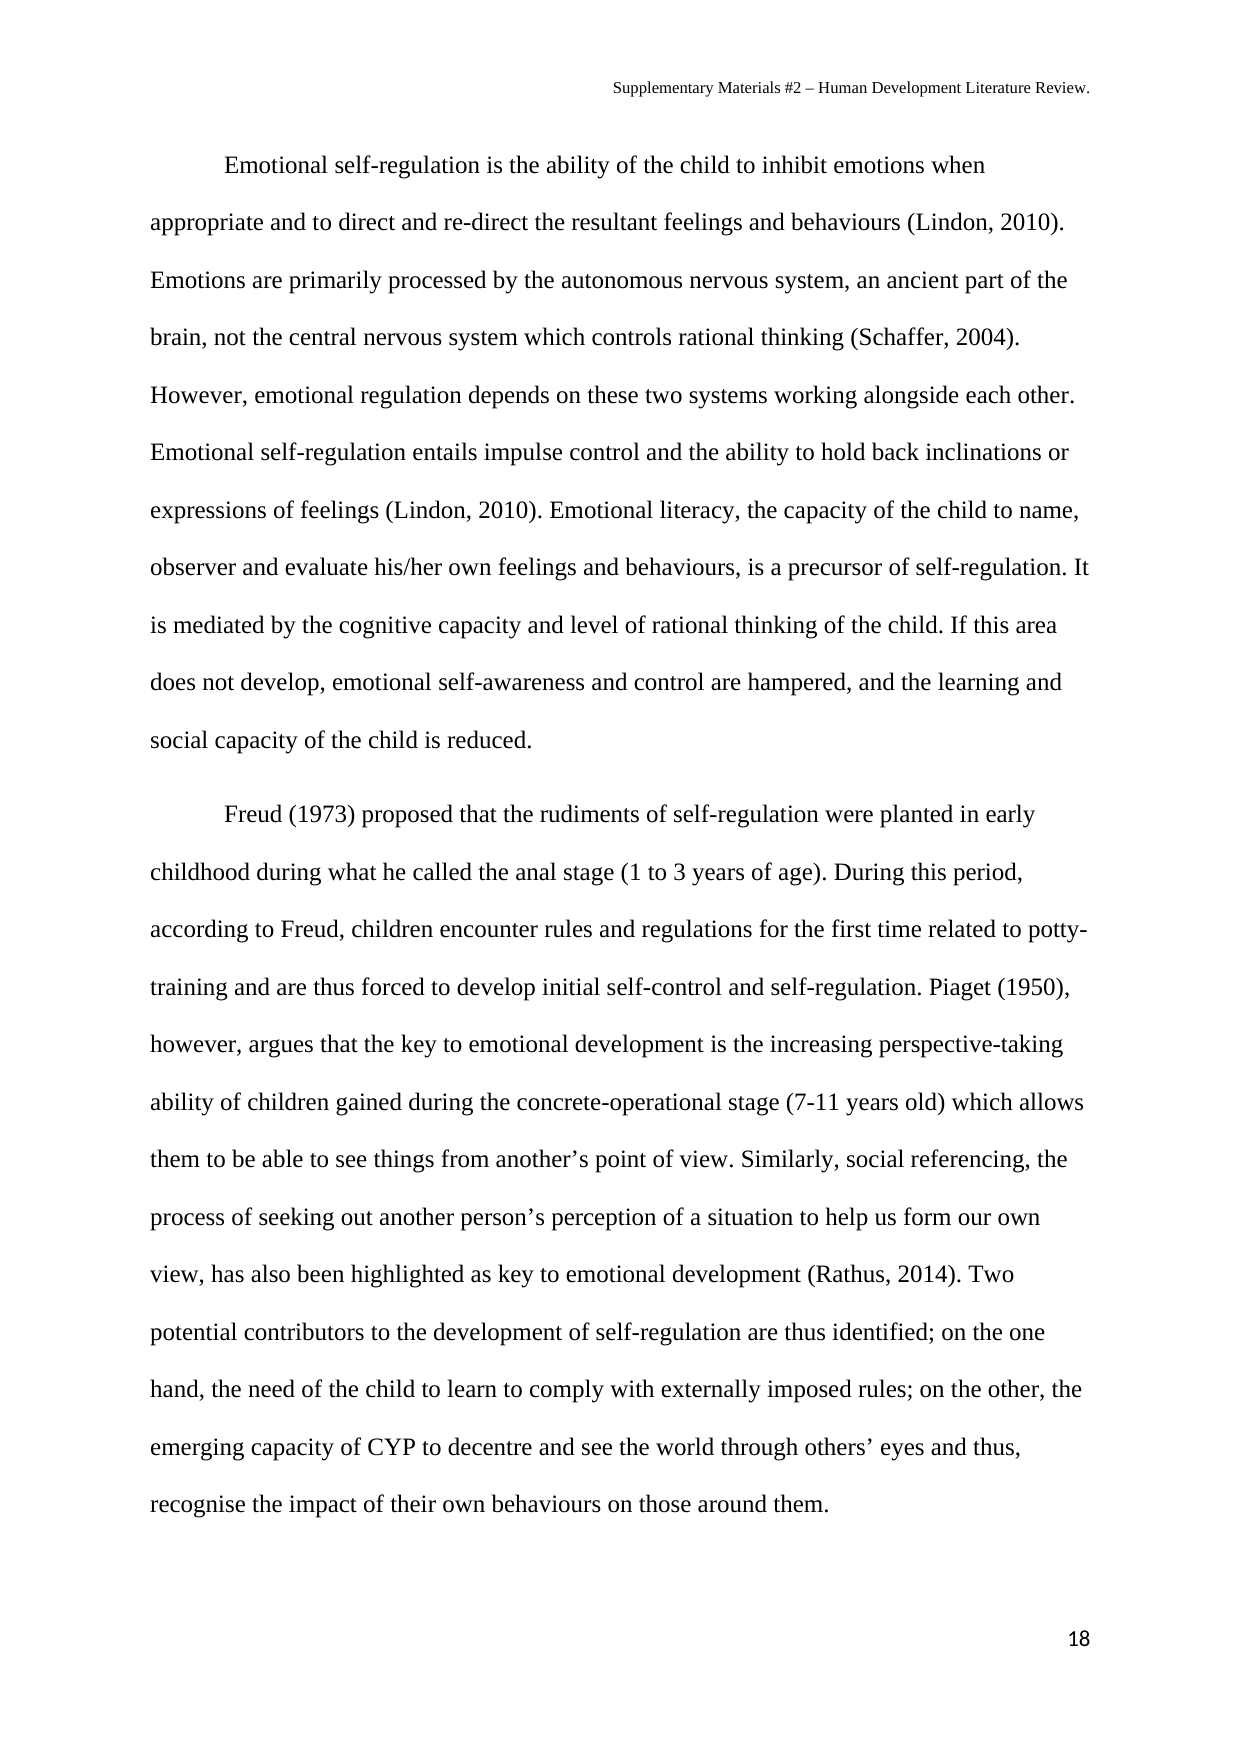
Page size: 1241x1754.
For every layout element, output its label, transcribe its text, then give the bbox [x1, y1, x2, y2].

text Freud (1973) proposed that the rudiments of self-regulation were planted in early childhood during what he called the anal stage (1 to 3 years of age). During this period, according to Freud, children encounter rules and regulations for the first time related to potty-training and are thus forced to develop initial self-control and self-regulation. Piaget (1950), however, argues that the key to emotional development is the increasing perspective-taking ability of children gained during the concrete-operational stage (7-11 years old) which allows them to be able to see things from another’s point of view. Similarly, social referencing, the process of seeking out another person’s perception of a situation to help us form our own view, has also been highlighted as key to emotional development (Rathus, 2014). Two potential contributors to the development of self-regulation are thus identified; on the one hand, the need of the child to learn to comply with externally imposed rules; on the other, the emerging capacity of CYP to decentre and see the world through others’ eyes and thus, recognise the impact of their own behaviours on those around them. [150, 799, 1090, 1518]
text Emotional self-regulation is the ability of the child to inhibit emotions when appropriate and to direct and re-direct the resultant feelings and behaviours (Lindon, 2010). Emotions are primarily processed by the autonomous nervous system, an ancient part of the brain, not the central nervous system which controls rational thinking (Schaffer, 2004). However, emotional regulation depends on these two systems working alongside each other. Emotional self-regulation entails impulse control and the ability to hold back inclinations or expressions of feelings (Lindon, 2010). Emotional literacy, the capacity of the child to name, observer and evaluate his/her own feelings and behaviours, is a precursor of self-regulation. It is mediated by the cognitive capacity and level of rational thinking of the child. If this area does not develop, emotional self-awareness and control are hampered, and the learning and social capacity of the child is reduced. [150, 150, 1090, 754]
